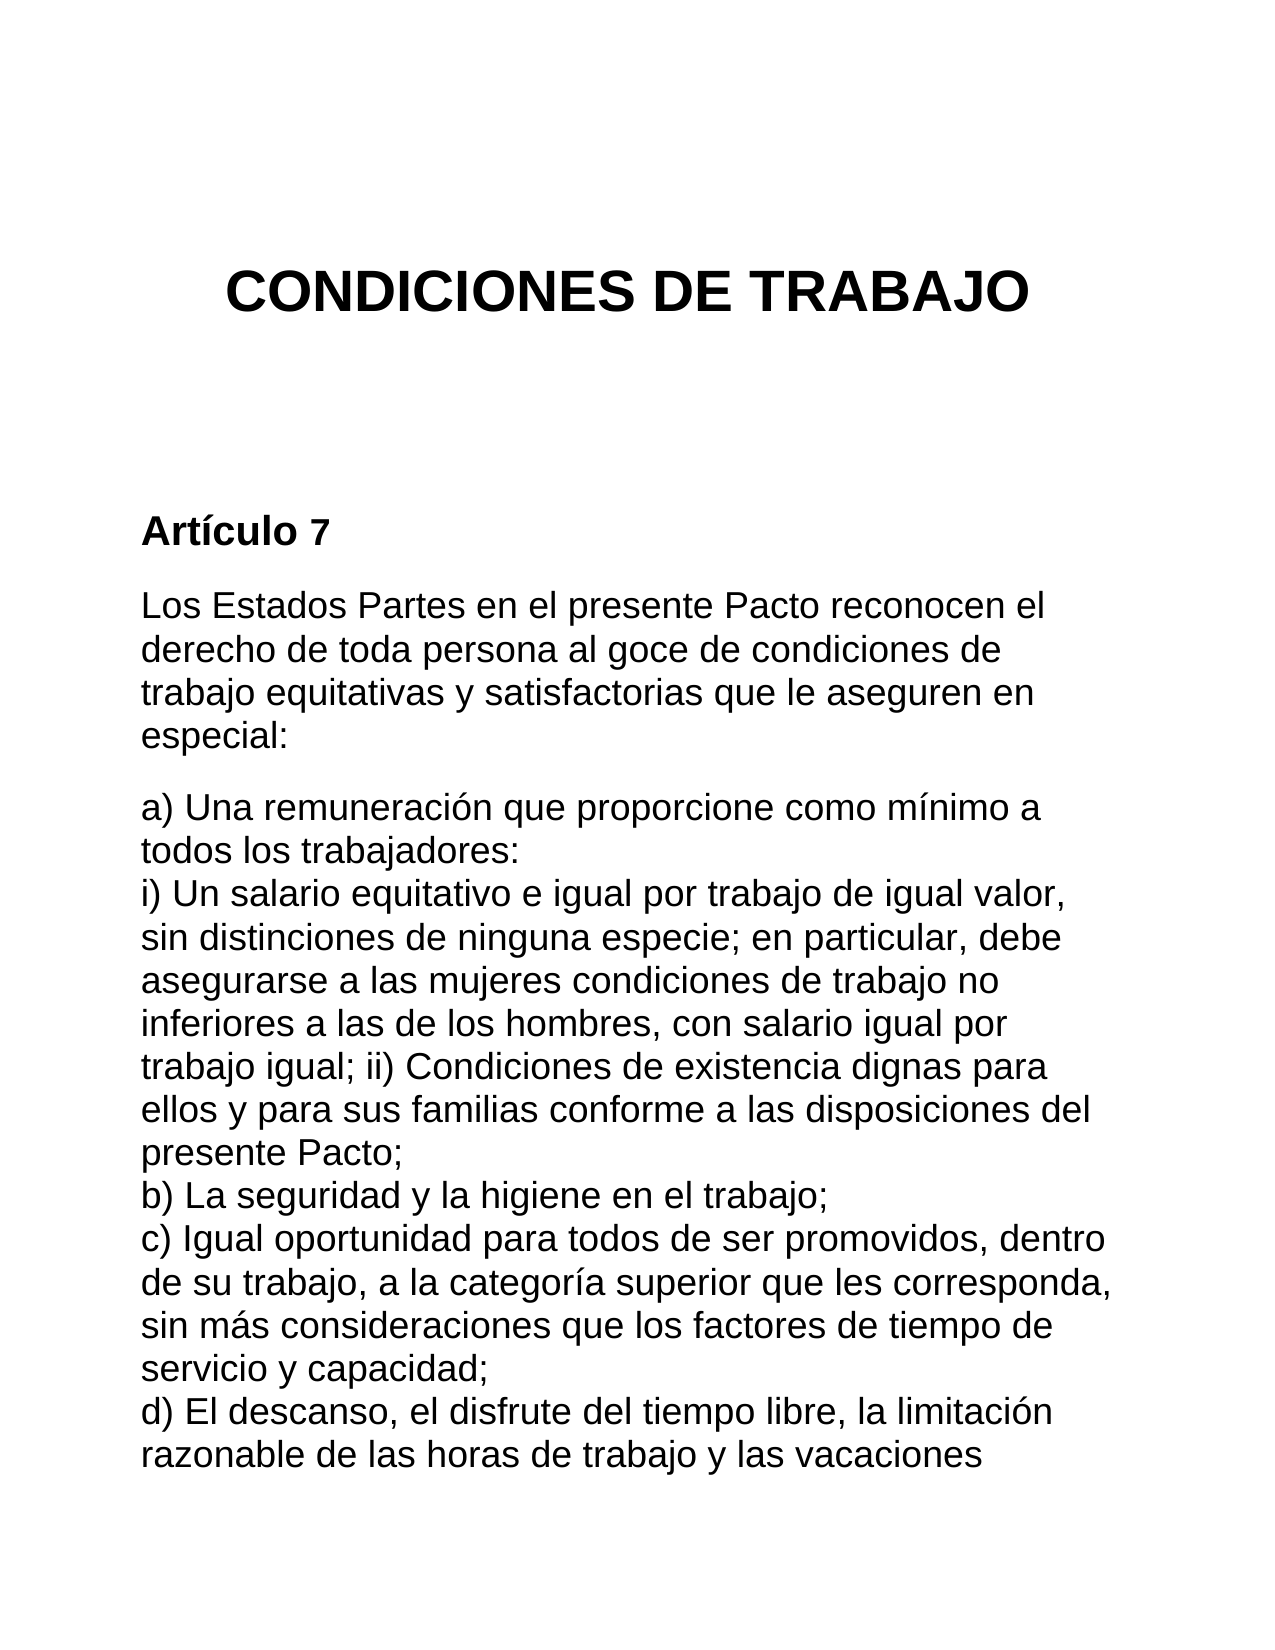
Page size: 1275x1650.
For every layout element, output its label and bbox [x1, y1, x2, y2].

table_header [141, 150, 1116, 1475]
